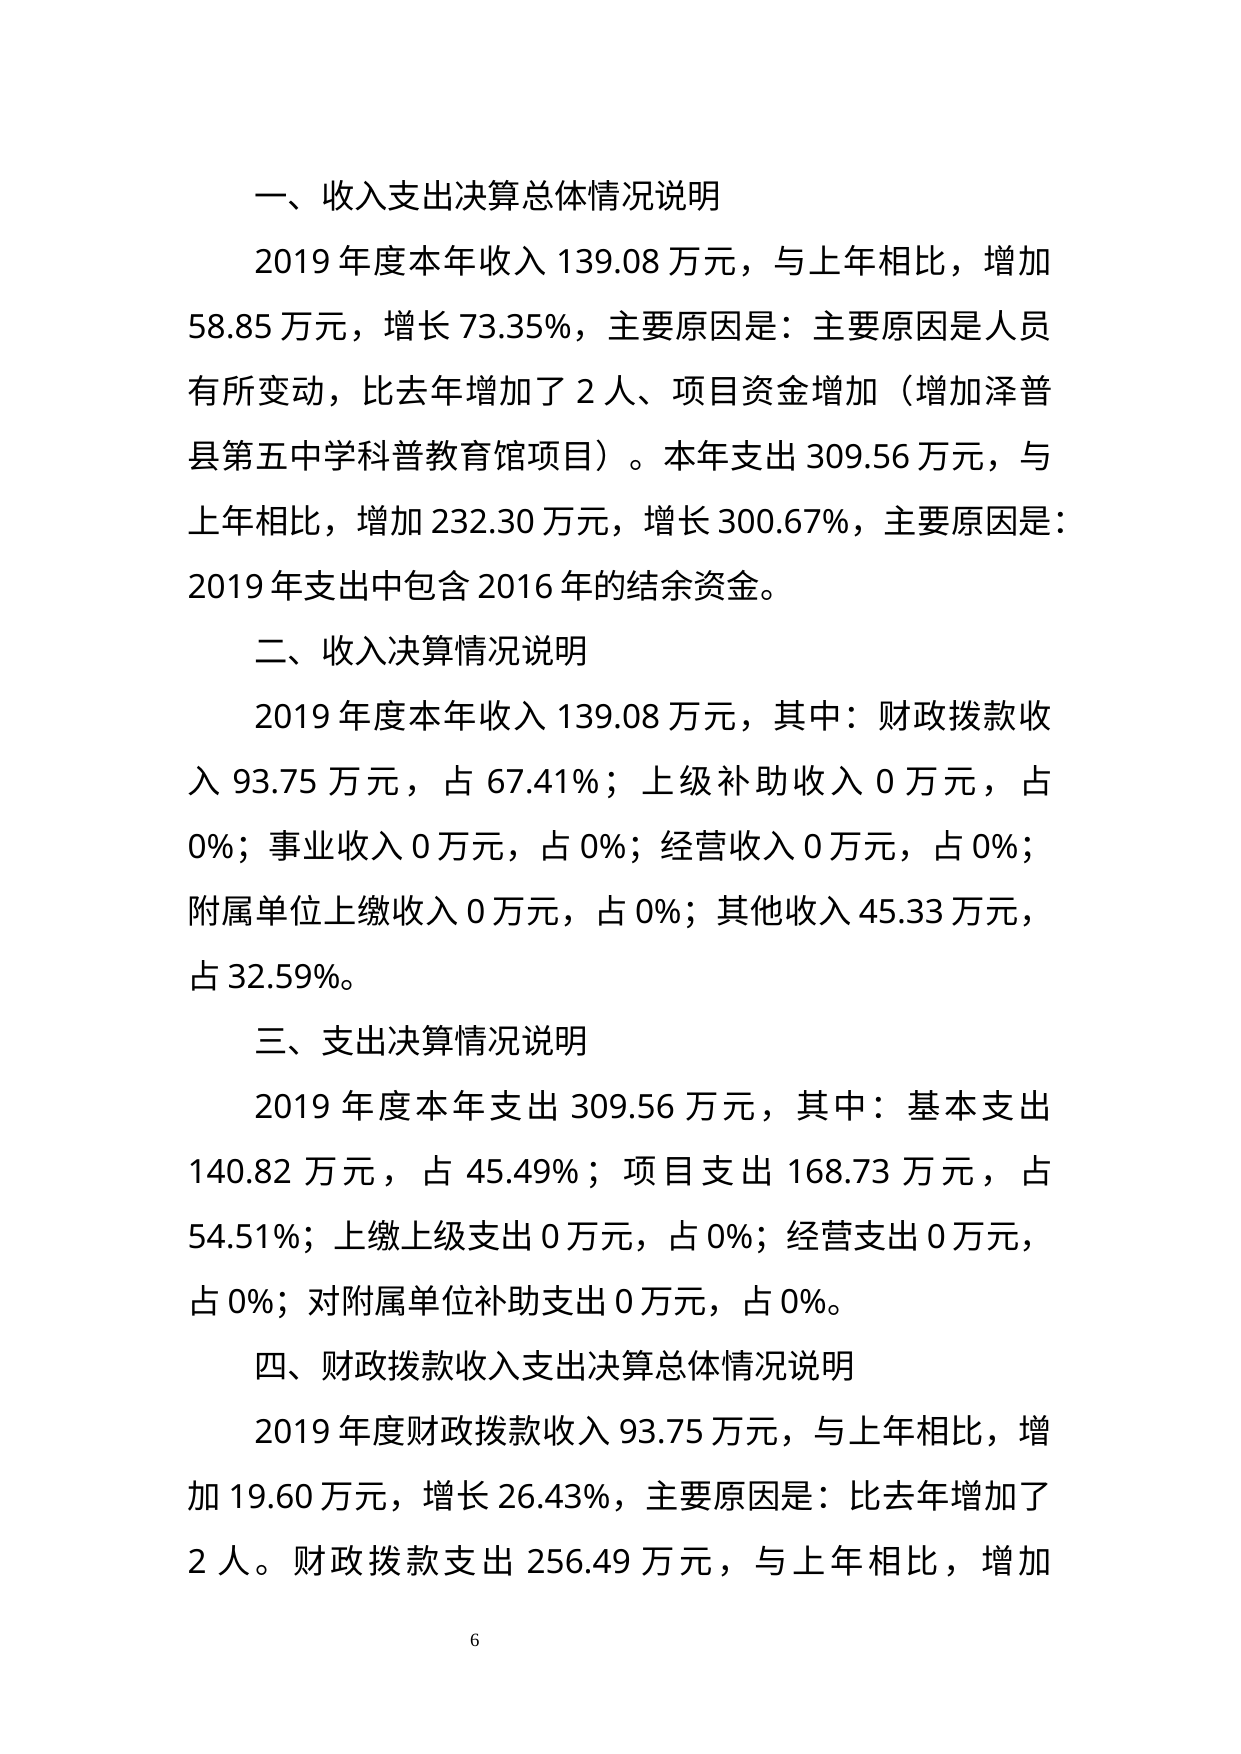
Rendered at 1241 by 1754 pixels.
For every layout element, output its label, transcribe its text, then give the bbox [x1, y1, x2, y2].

text 一、收入支出决算总体情况说明 [187, 162, 1053, 227]
text 四、财政拨款收入支出决算总体情况说明 [187, 1332, 1053, 1397]
text 二、收入决算情况说明 [187, 617, 1053, 682]
text 2019年度本年收入139.08万元，其中：财政拨款收入93.75万元，占67.41%；上级补助收入0万元，占0%；事业收入0万元，占0%；经营收入0万元，占0%；附属单位上缴收入0万元，占0%；其他收入45.33万元，占32.59%。 [187, 682, 1053, 1007]
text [187, 1397, 1053, 1592]
text 2019年度本年支出309.56万元，其中：基本支出140.82万元，占45.49%；项目支出168.73万元，占54.51%；上缴上级支出0万元，占0%；经营支出0万元，占0%；对附属单位补助支出0万元，占0%。 [187, 1072, 1053, 1332]
text 2019年度本年收入139.08万元，与上年相比，增加58.85万元，增长73.35%，主要原因是：主要原因是人员有所变动，比去年增加了2人、项目资金增加（增加泽普县第五中学科普教育馆项目）。本年支出309.56万元，与上年相比，增加232.30万元，增长300.67%，主要原因是：2019年支出中包含2016年的结余资金。 [187, 227, 1053, 617]
text 三、支出决算情况说明 [187, 1007, 1053, 1072]
